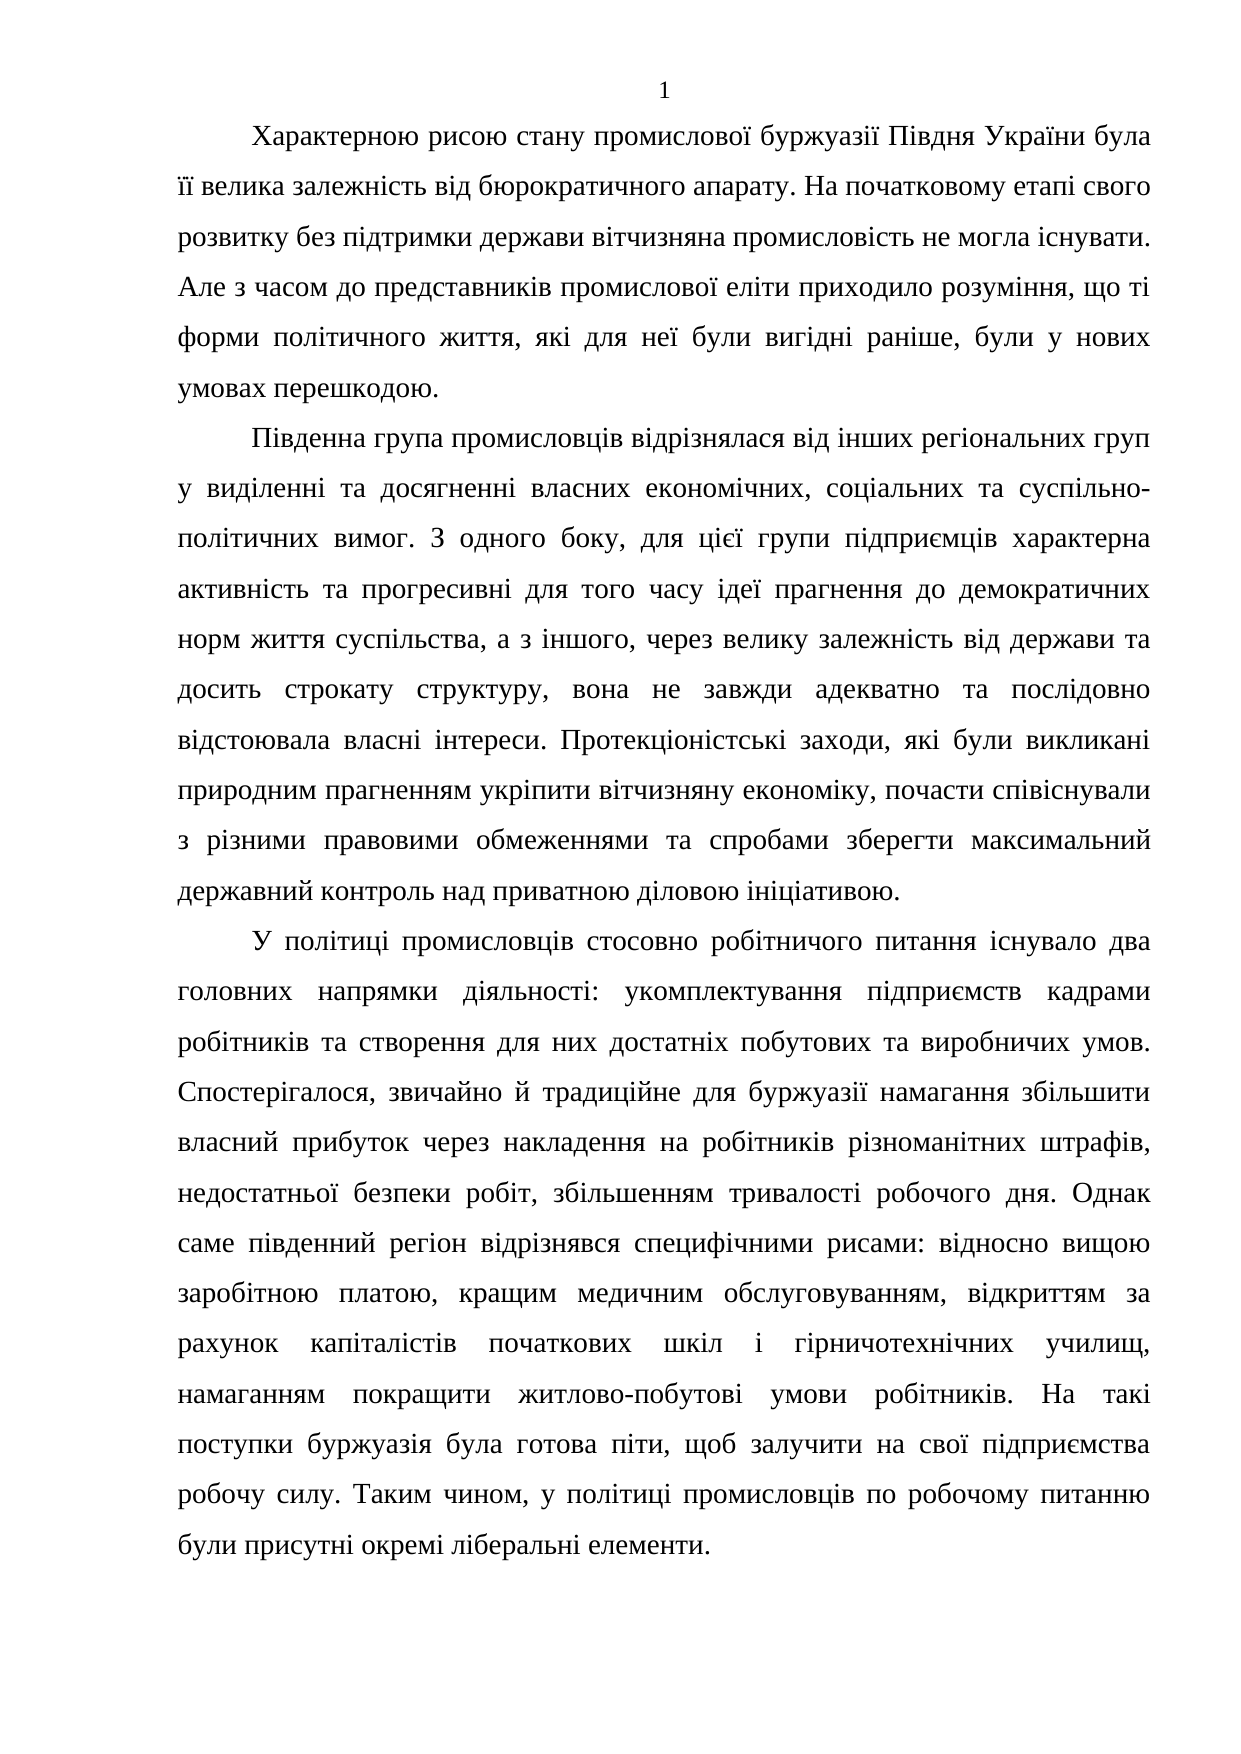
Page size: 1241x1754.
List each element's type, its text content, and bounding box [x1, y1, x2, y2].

text У політиці промисловців стосовно робітничого питання існувало два головних напрямки діяльності: укомплектування підприємств кадрами робітників та створення для них достатніх побутових та виробничих умов. Спостерігалося, звичайно й традиційне для буржуазії намагання збільшити власний прибуток через накладення на робітників різноманітних штрафів, недостатньої безпеки робіт, збільшенням тривалості робочого дня. Однак саме південний регіон відрізнявся специфічними рисами: відносно вищою заробітною платою, кращим медичним обслуговуванням, відкриттям за рахунок капіталістів початкових шкіл і гірничотехнічних училищ, намаганням покращити житлово-побутові умови робітників. На такі поступки буржуазія була готова піти, щоб залучити на свої підприємства робочу силу. Таким чином, у політиці промисловців по робочому питанню були присутні окремі ліберальні елементи. [177, 923, 1152, 1560]
text Південна група промисловців відрізнялася від інших регіональних груп у виділенні та досягненні власних економічних, соціальних та суспільно-політичних вимог. З одного боку, для цієї групи підприємців характерна активність та прогресивні для того часу ідеї прагнення до демократичних норм життя суспільства, а з іншого, через велику залежність від держави та досить строкату структуру, вона не завжди адекватно та послідовно відстоювала власні інтереси. Протекціоністські заходи, які були викликані природним прагненням укріпити вітчизняну економіку, почасти співіснували з різними правовими обмеженнями та спробами зберегти максимальний державний контроль над приватною діловою ініціативою. [177, 420, 1152, 906]
text Характерною рисою стану промислової буржуазії Півдня України була її велика залежність від бюрократичного апарату. На початковому етапі свого розвитку без підтримки держави вітчизняна промисловість не могла існувати. Але з часом до представників промислової еліти приходило розуміння, що ті форми політичного життя, які для неї були вигідні раніше, були у нових умовах перешкодою. [177, 118, 1152, 403]
